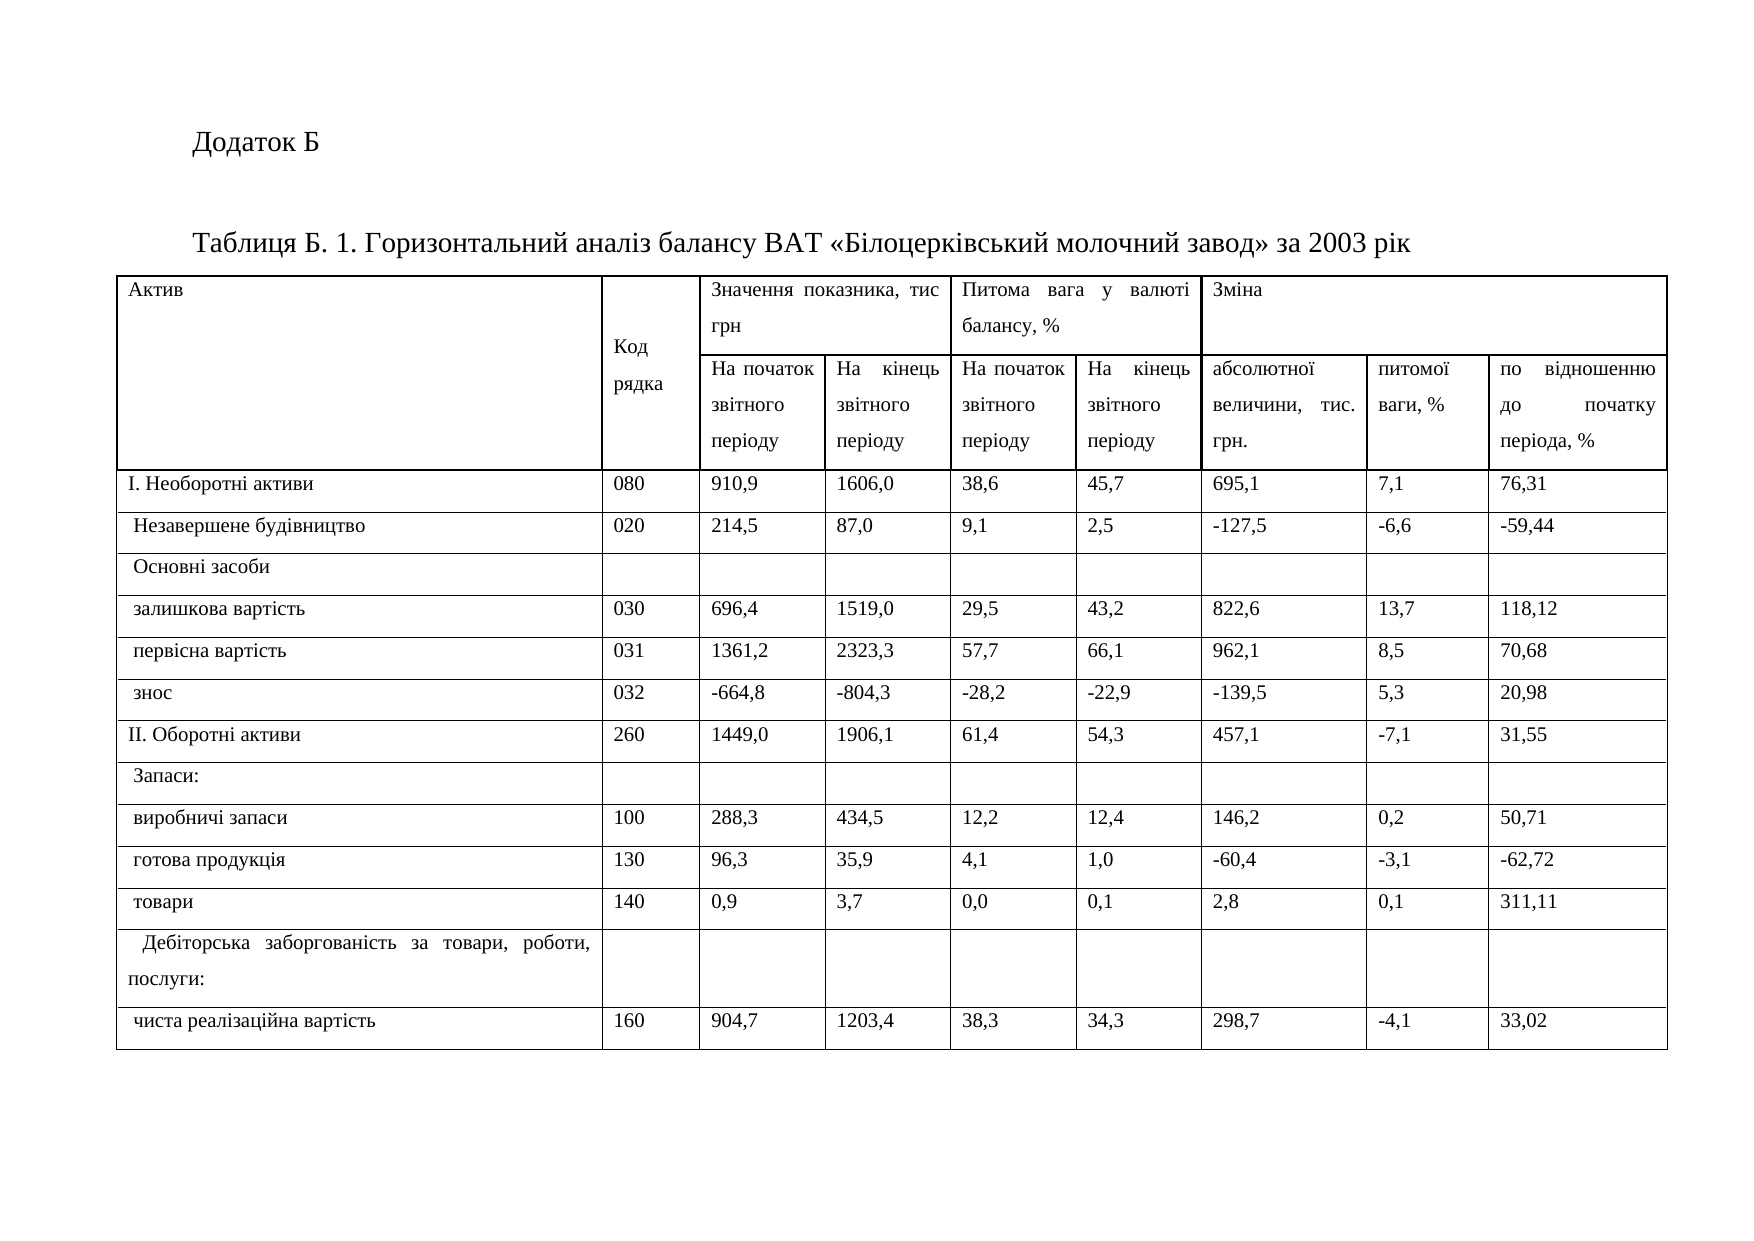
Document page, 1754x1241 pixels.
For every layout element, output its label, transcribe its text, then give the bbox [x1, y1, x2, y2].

table_cell [700, 554, 825, 595]
table_cell 904,7 [700, 1008, 825, 1049]
table_cell 31,55 [1489, 720, 1667, 762]
table_cell залишкова вартість [117, 595, 602, 637]
table_cell -6,6 [1367, 513, 1488, 553]
table_cell На початок звітного періоду [701, 356, 824, 469]
table_cell [951, 554, 1076, 595]
table_cell 45,7 [1077, 471, 1201, 512]
table_cell 1449,0 [700, 721, 825, 762]
table_header Значення показника, тис грн [701, 277, 950, 354]
table_cell І. Необоротні активи [117, 471, 602, 512]
table_header Питома вага у валюті балансу, % [952, 277, 1200, 354]
table_cell 962,1 [1202, 638, 1366, 679]
table_cell 34,3 [1077, 1008, 1201, 1049]
table_cell 87,0 [826, 513, 950, 553]
table_cell [1367, 930, 1488, 1007]
table_cell товари [117, 888, 602, 929]
table_cell 8,5 [1367, 638, 1488, 679]
table_cell 0,1 [1367, 889, 1488, 929]
table_cell -28,2 [951, 680, 1076, 720]
table_cell 70,68 [1489, 637, 1667, 679]
table_cell 032 [603, 680, 699, 720]
table_cell 822,6 [1202, 596, 1366, 637]
table_cell знос [117, 679, 602, 720]
table_cell 2,5 [1077, 513, 1201, 553]
table_cell -60,4 [1202, 847, 1366, 887]
table_cell Дебіторська заборгованість за товари, роботи, послуги: [117, 929, 602, 1007]
table_cell питомої ваги, % [1368, 356, 1488, 469]
table_cell 0,9 [700, 889, 825, 929]
table_cell [1489, 762, 1667, 804]
table_cell [1077, 763, 1201, 804]
table_header Актив [118, 277, 601, 469]
table_cell 43,2 [1077, 596, 1201, 637]
table_cell Незавершене будівництво [117, 512, 602, 553]
table_cell -59,44 [1489, 512, 1667, 553]
table_cell -804,3 [826, 680, 950, 720]
table_cell первісна вартість [117, 637, 602, 679]
table_cell [603, 763, 699, 804]
table_cell [826, 930, 950, 1007]
table_cell -3,1 [1367, 847, 1488, 887]
table_cell 260 [603, 721, 699, 762]
table_cell -22,9 [1077, 680, 1201, 720]
table_cell 66,1 [1077, 638, 1201, 679]
table_cell 457,1 [1202, 721, 1366, 762]
table_cell [1202, 930, 1366, 1007]
table_cell 130 [603, 847, 699, 887]
table_cell 29,5 [951, 596, 1076, 637]
table_cell 2323,3 [826, 638, 950, 679]
table_cell 696,4 [700, 596, 825, 637]
table_cell -127,5 [1202, 513, 1366, 553]
table_cell [826, 554, 950, 595]
table_cell 1606,0 [826, 471, 950, 512]
table_cell [700, 930, 825, 1007]
table_cell 4,1 [951, 847, 1076, 887]
table_cell 214,5 [700, 513, 825, 553]
table_cell На кінець звітного періоду [1077, 356, 1200, 469]
table_cell по відношенню до початку періода, % [1490, 356, 1666, 469]
table_cell абсолютної величини, тис. грн. [1203, 356, 1366, 469]
table_cell [1367, 763, 1488, 804]
table_cell На кінець звітного періоду [826, 356, 950, 469]
table_cell 12,4 [1077, 805, 1201, 846]
table_cell 1361,2 [700, 638, 825, 679]
table_cell [603, 554, 699, 595]
table_cell -139,5 [1202, 680, 1366, 720]
table_cell 96,3 [700, 847, 825, 887]
table_cell 13,7 [1367, 596, 1488, 637]
table_cell [1202, 763, 1366, 804]
table_cell 5,3 [1367, 680, 1488, 720]
table_cell ІІ. Оборотні активи [117, 720, 602, 762]
text Додаток Б [118, 124, 1636, 158]
table_cell 031 [603, 638, 699, 679]
table_cell 38,3 [951, 1008, 1076, 1049]
table_cell 1519,0 [826, 596, 950, 637]
table_cell 35,9 [826, 847, 950, 887]
table_cell 288,3 [700, 805, 825, 846]
table_cell -4,1 [1367, 1008, 1488, 1049]
table_cell 160 [603, 1008, 699, 1049]
table_cell [1489, 553, 1667, 595]
table_cell 434,5 [826, 805, 950, 846]
table_cell 1,0 [1077, 847, 1201, 887]
table_cell [1077, 554, 1201, 595]
table_cell 146,2 [1202, 805, 1366, 846]
table_cell 118,12 [1489, 595, 1667, 637]
table_cell виробничі запаси [117, 804, 602, 846]
table_cell 298,7 [1202, 1008, 1366, 1049]
table_cell 57,7 [951, 638, 1076, 679]
text Таблиця Б. 1. Горизонтальний аналіз балансу ВАТ «Білоцерківський молочний завод» за 2003 рік [118, 225, 1636, 258]
table_cell 1203,4 [826, 1008, 950, 1049]
table_cell 030 [603, 596, 699, 637]
table_cell 12,2 [951, 805, 1076, 846]
table_cell [826, 763, 950, 804]
table_cell 0,2 [1367, 805, 1488, 846]
table_header Код рядка [603, 277, 699, 469]
table_cell [951, 930, 1076, 1007]
table_cell 0,1 [1077, 889, 1201, 929]
table_cell [700, 763, 825, 804]
table_cell -62,72 [1489, 846, 1667, 887]
table_cell [951, 763, 1076, 804]
table_cell 020 [603, 513, 699, 553]
table_cell 20,98 [1489, 679, 1667, 720]
table_cell 54,3 [1077, 721, 1201, 762]
table_cell чиста реалізаційна вартість [117, 1007, 602, 1049]
table_cell 140 [603, 889, 699, 929]
table_cell [603, 930, 699, 1007]
table_cell [1489, 929, 1667, 1007]
table_cell [1202, 554, 1366, 595]
table_cell 1906,1 [826, 721, 950, 762]
table_cell 61,4 [951, 721, 1076, 762]
table_cell 910,9 [700, 471, 825, 512]
table_cell [1367, 554, 1488, 595]
table_cell [1077, 930, 1201, 1007]
table_cell 7,1 [1367, 471, 1488, 512]
table_cell 100 [603, 805, 699, 846]
table_cell Запаси: [117, 762, 602, 804]
table_cell 9,1 [951, 513, 1076, 553]
table_cell 3,7 [826, 889, 950, 929]
table_cell 76,31 [1489, 471, 1667, 512]
table_cell Основні засоби [117, 553, 602, 595]
table_cell 0,0 [951, 889, 1076, 929]
table_cell 38,6 [951, 471, 1076, 512]
table_cell -7,1 [1367, 721, 1488, 762]
table_cell -664,8 [700, 680, 825, 720]
table_cell 080 [603, 471, 699, 512]
table_cell На початок звітного періоду [952, 356, 1075, 469]
table_cell готова продукція [117, 846, 602, 887]
table_header Зміна [1203, 277, 1666, 354]
table_cell 695,1 [1202, 471, 1366, 512]
table_cell 311,11 [1489, 888, 1667, 929]
table_cell 50,71 [1489, 804, 1667, 846]
table_cell 33,02 [1489, 1007, 1667, 1049]
table_cell 2,8 [1202, 889, 1366, 929]
